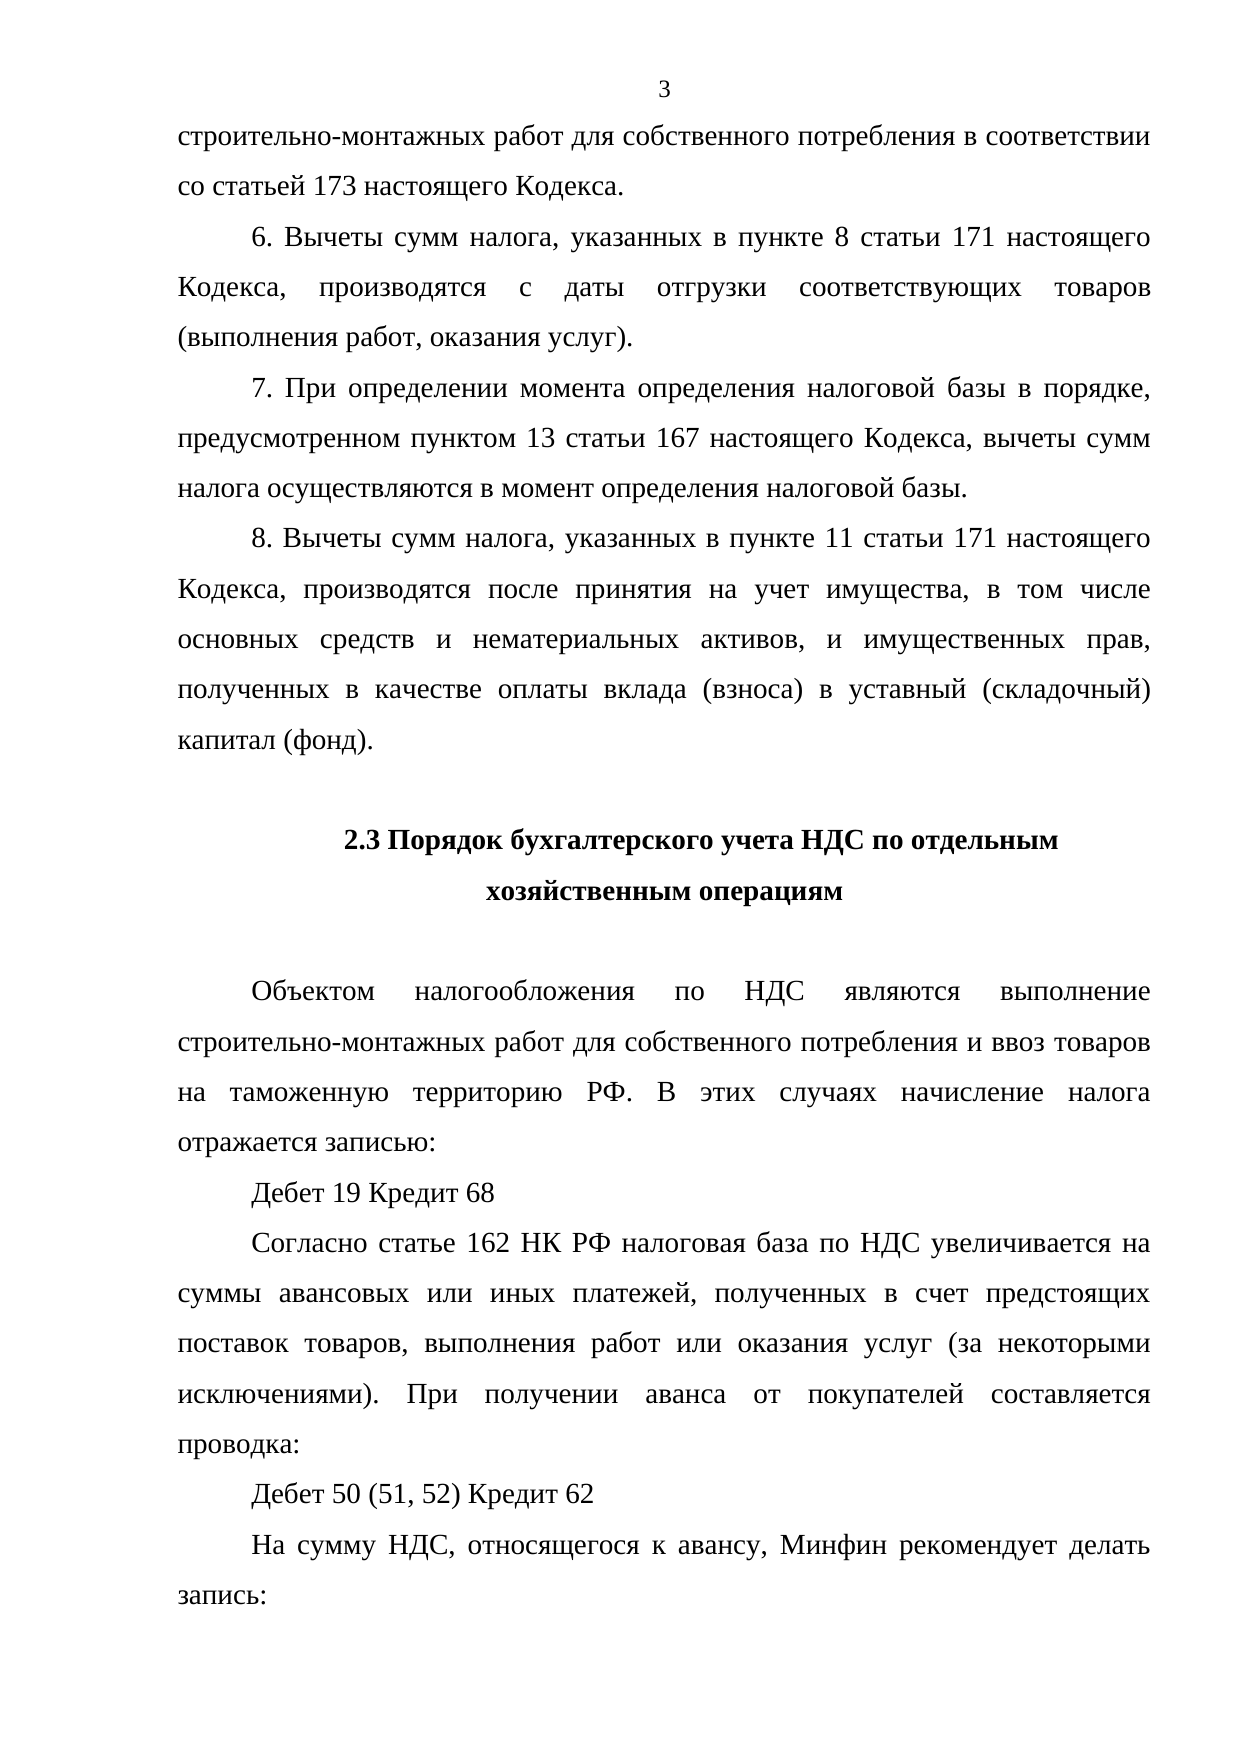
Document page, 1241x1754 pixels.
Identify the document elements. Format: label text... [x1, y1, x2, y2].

text 6. Вычеты сумм налога, указанных в пункте 8 статьи 171 настоящего Кодекса, производятся с даты отгрузки соответствующих товаров (выполнения работ, оказания услуг). [177, 219, 1152, 353]
text Дебет 50 (51, 52) Кредит 62 [177, 1477, 1152, 1510]
text На сумму НДС, относящегося к авансу, Минфин рекомендует делать запись: [177, 1527, 1152, 1611]
text 2.3 Порядок бухгалтерского учета НДС по отдельным хозяйственным операциям [177, 822, 1152, 906]
text Дебет 19 Кредит 68 [177, 1175, 1152, 1208]
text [177, 118, 1152, 202]
text Объектом налогообложения по НДС являются выполнение строительно-монтажных работ для собственного потребления и ввоз товаров на таможенную территорию РФ. В этих случаях начисление налога отражается записью: [177, 973, 1152, 1158]
text 7. При определении момента определения налоговой базы в порядке, предусмотренном пунктом 13 статьи 167 настоящего Кодекса, вычеты сумм налога осуществляются в момент определения налоговой базы. [177, 370, 1152, 504]
text Согласно статье 162 НК РФ налоговая база по НДС увеличивается на суммы авансовых или иных платежей, полученных в счет предстоящих поставок товаров, выполнения работ или оказания услуг (за некоторыми исключениями). При получении аванса от покупателей составляется проводка: [177, 1225, 1152, 1460]
text 8. Вычеты сумм налога, указанных в пункте 11 статьи 171 настоящего Кодекса, производятся после принятия на учет имущества, в том числе основных средств и нематериальных активов, и имущественных прав, полученных в качестве оплаты вклада (взноса) в уставный (складочный) капитал (фонд). [177, 521, 1152, 755]
